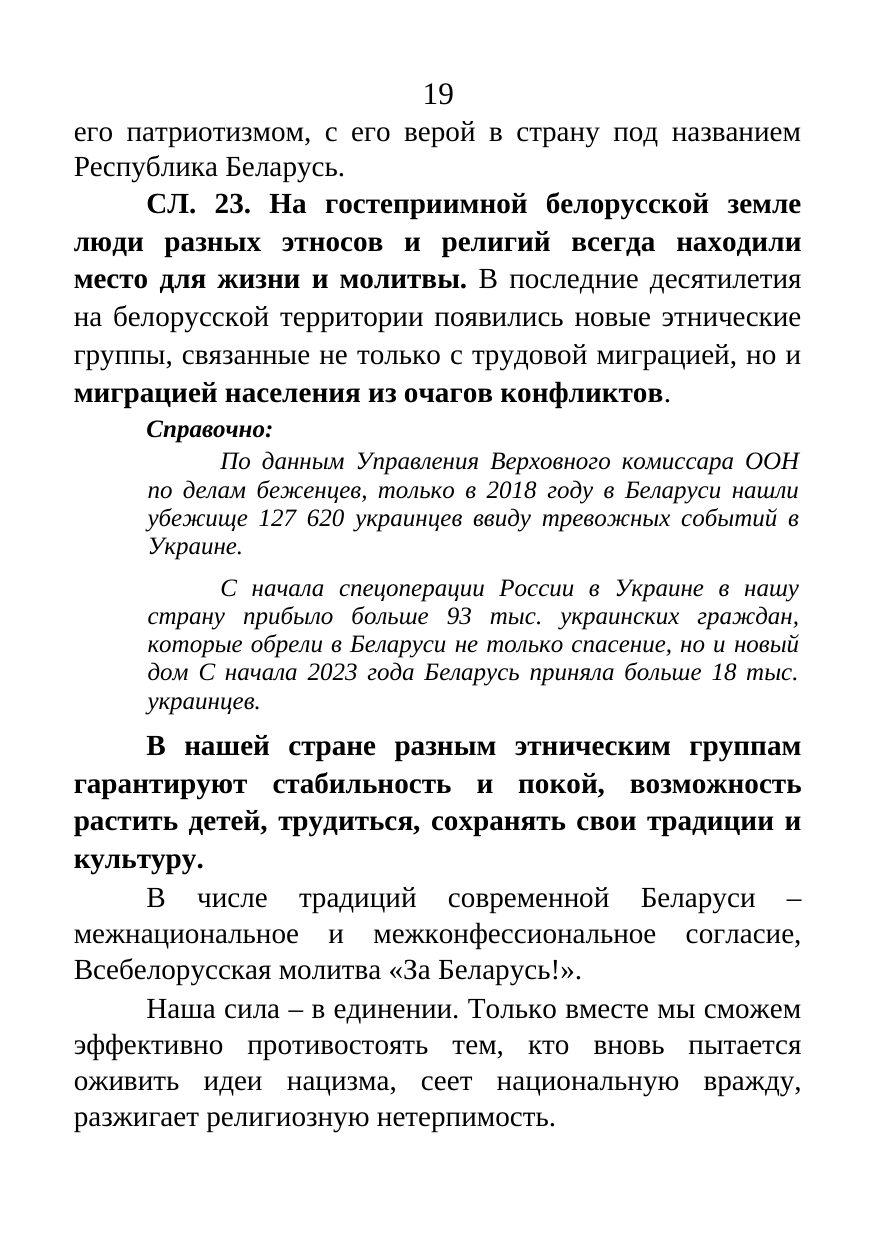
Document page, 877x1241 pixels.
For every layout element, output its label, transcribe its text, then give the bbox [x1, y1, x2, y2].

text С начала спецоперации России в Украине в нашу страну прибыло больше 93 тыс. украинских граждан, которые обрели в Беларуси не только спасение, но и новый дом С начала 2023 года Беларусь приняла больше 18 тыс. украинцев. [147, 573, 802, 714]
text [73, 114, 802, 183]
text В нашей стране разным этническим группам гарантируют стабильность и покой, возможность растить детей, трудиться, сохранять свои традиции и культуру. [73, 728, 802, 875]
text По данным Управления Верховного комиссара ООН по делам беженцев, только в 2018 году в Беларуси нашли убежище 127 620 украинцев ввиду тревожных событий в Украине. [147, 447, 802, 560]
text В числе традиций современной Беларуси – межнациональное и межконфессиональное согласие, Всебелорусская молитва «За Беларусь!». [73, 880, 802, 985]
text Наша сила – в единении. Только вместе мы сможем эффективно противостоять тем, кто вновь пытается оживить идеи нацизма, сеет национальную вражду, разжигает религиозную нетерпимость. [73, 991, 802, 1132]
text СЛ. 23. На гостеприимной белорусской земле люди разных этносов и религий всегда находили место для жизни и молитвы. В последние десятилетия на белорусской территории появились новые этнические группы, связанные не только с трудовой миграцией, но и миграцией населения из очагов конфликтов. [73, 186, 802, 408]
text Справочно: [73, 414, 802, 442]
